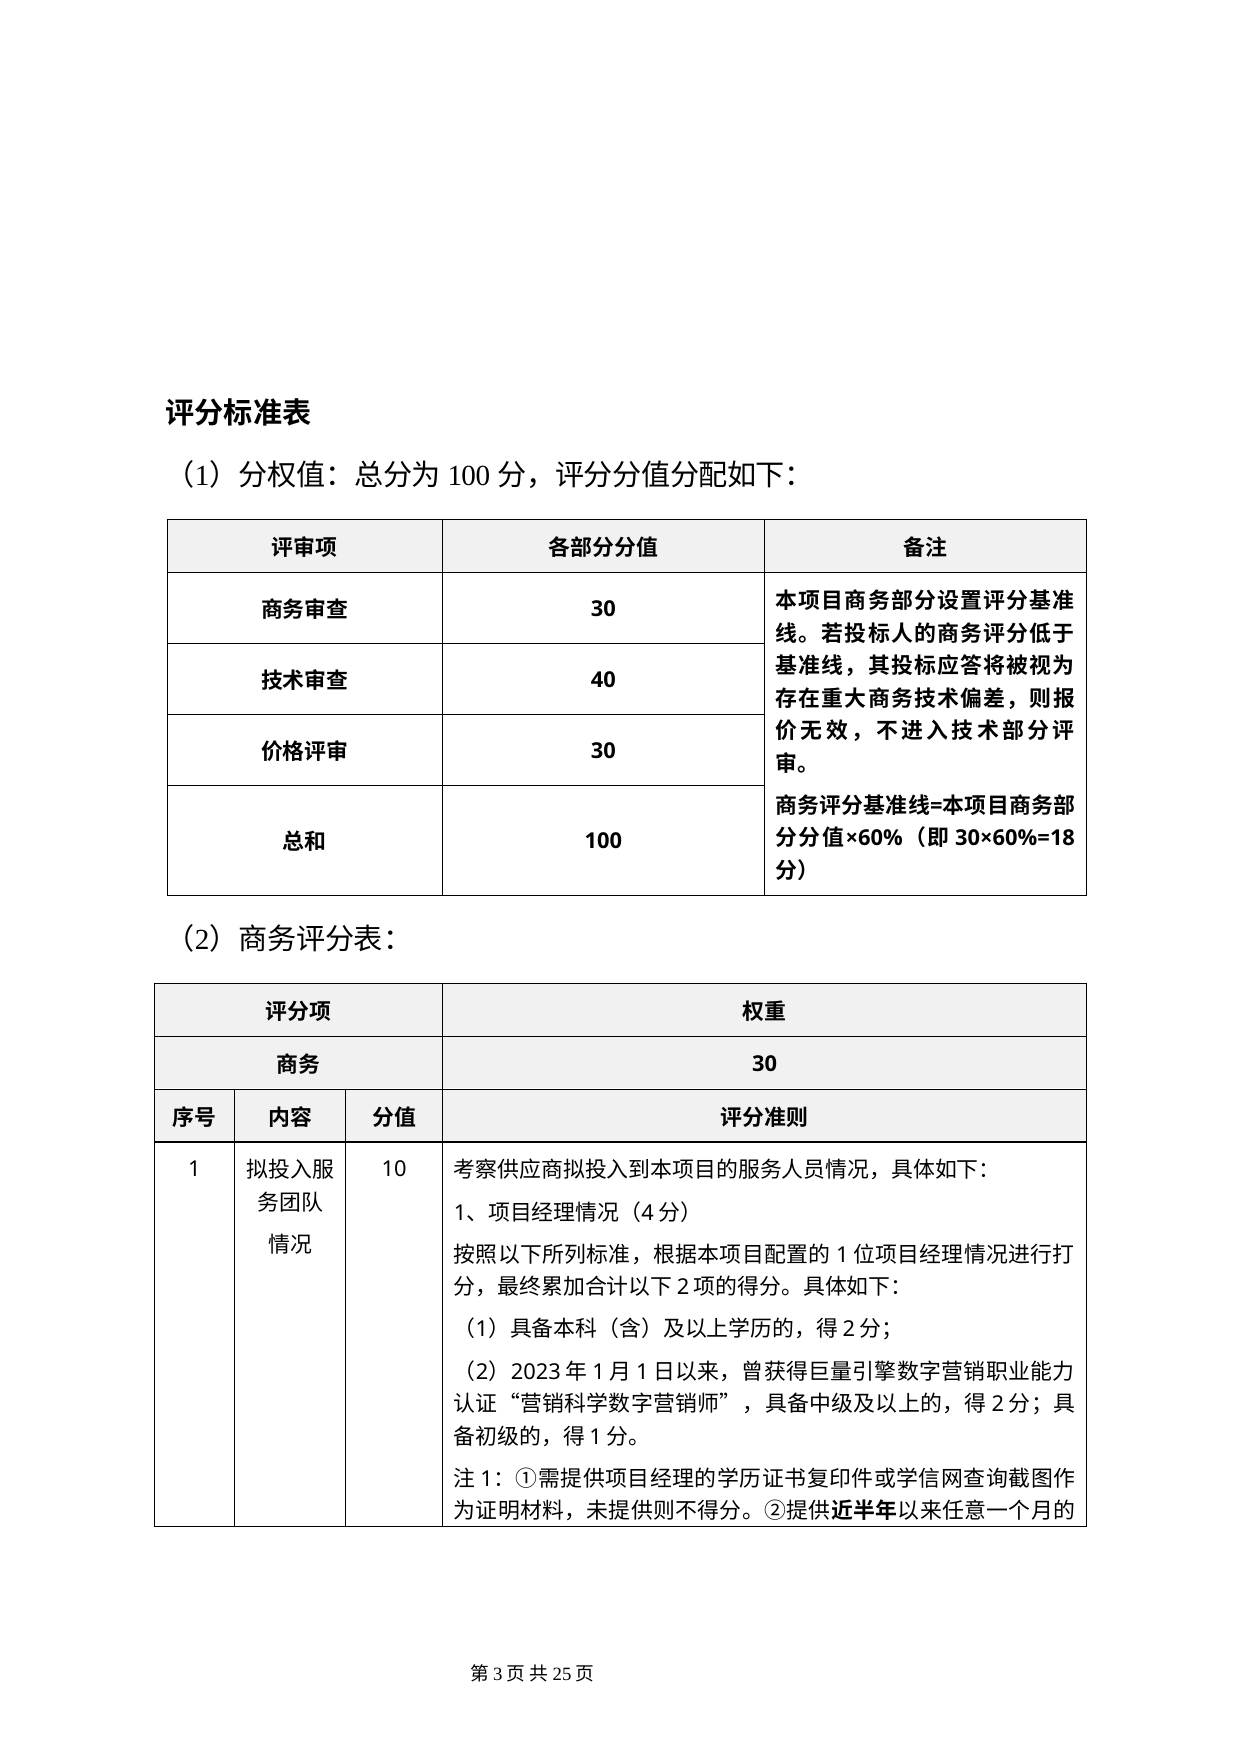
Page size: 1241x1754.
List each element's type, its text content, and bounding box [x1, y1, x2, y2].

table_cell 总和 [168, 786, 442, 894]
table_cell 商务审查 [168, 573, 442, 643]
table_cell 分值 [346, 1090, 442, 1141]
table_cell 10 [346, 1143, 442, 1526]
table_cell 商务 [155, 1037, 442, 1088]
table_header 备注 [765, 520, 1086, 572]
table_cell 30 [443, 1037, 1086, 1088]
table_cell 序号 [155, 1090, 234, 1141]
table_cell 技术审查 [168, 644, 442, 714]
table_cell 评分准则 [443, 1090, 1086, 1141]
text 评分标准表 [165, 390, 1075, 432]
table_cell 内容 [235, 1090, 345, 1141]
table_cell 本项目商务部分设置评分基准线。若投标人的商务评分低于基准线，其投标应答将被视为存在重大商务技术偏差，则报价无效，不进入技术部分评审。 商务评分基准线=本项目商务部分分值×60%（即30×60%=18分） [765, 573, 1086, 894]
table_header 权重 [443, 984, 1086, 1036]
table_cell 1 [155, 1143, 234, 1526]
table_cell 40 [443, 644, 764, 714]
table_header 评分项 [155, 984, 442, 1036]
list 分权值：总分为 100 分，评分分值分配如下： [165, 442, 1075, 507]
table_cell 价格评审 [168, 715, 442, 784]
table_header 评审项 [168, 520, 442, 572]
list 商务评分表： [165, 905, 1075, 970]
table_cell 拟投入服务团队 情况 [235, 1143, 345, 1526]
table_cell 30 [443, 715, 764, 784]
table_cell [443, 1143, 1086, 1526]
table_header 各部分分值 [443, 520, 764, 572]
table_cell 100 [443, 786, 764, 894]
table_cell 30 [443, 573, 764, 643]
